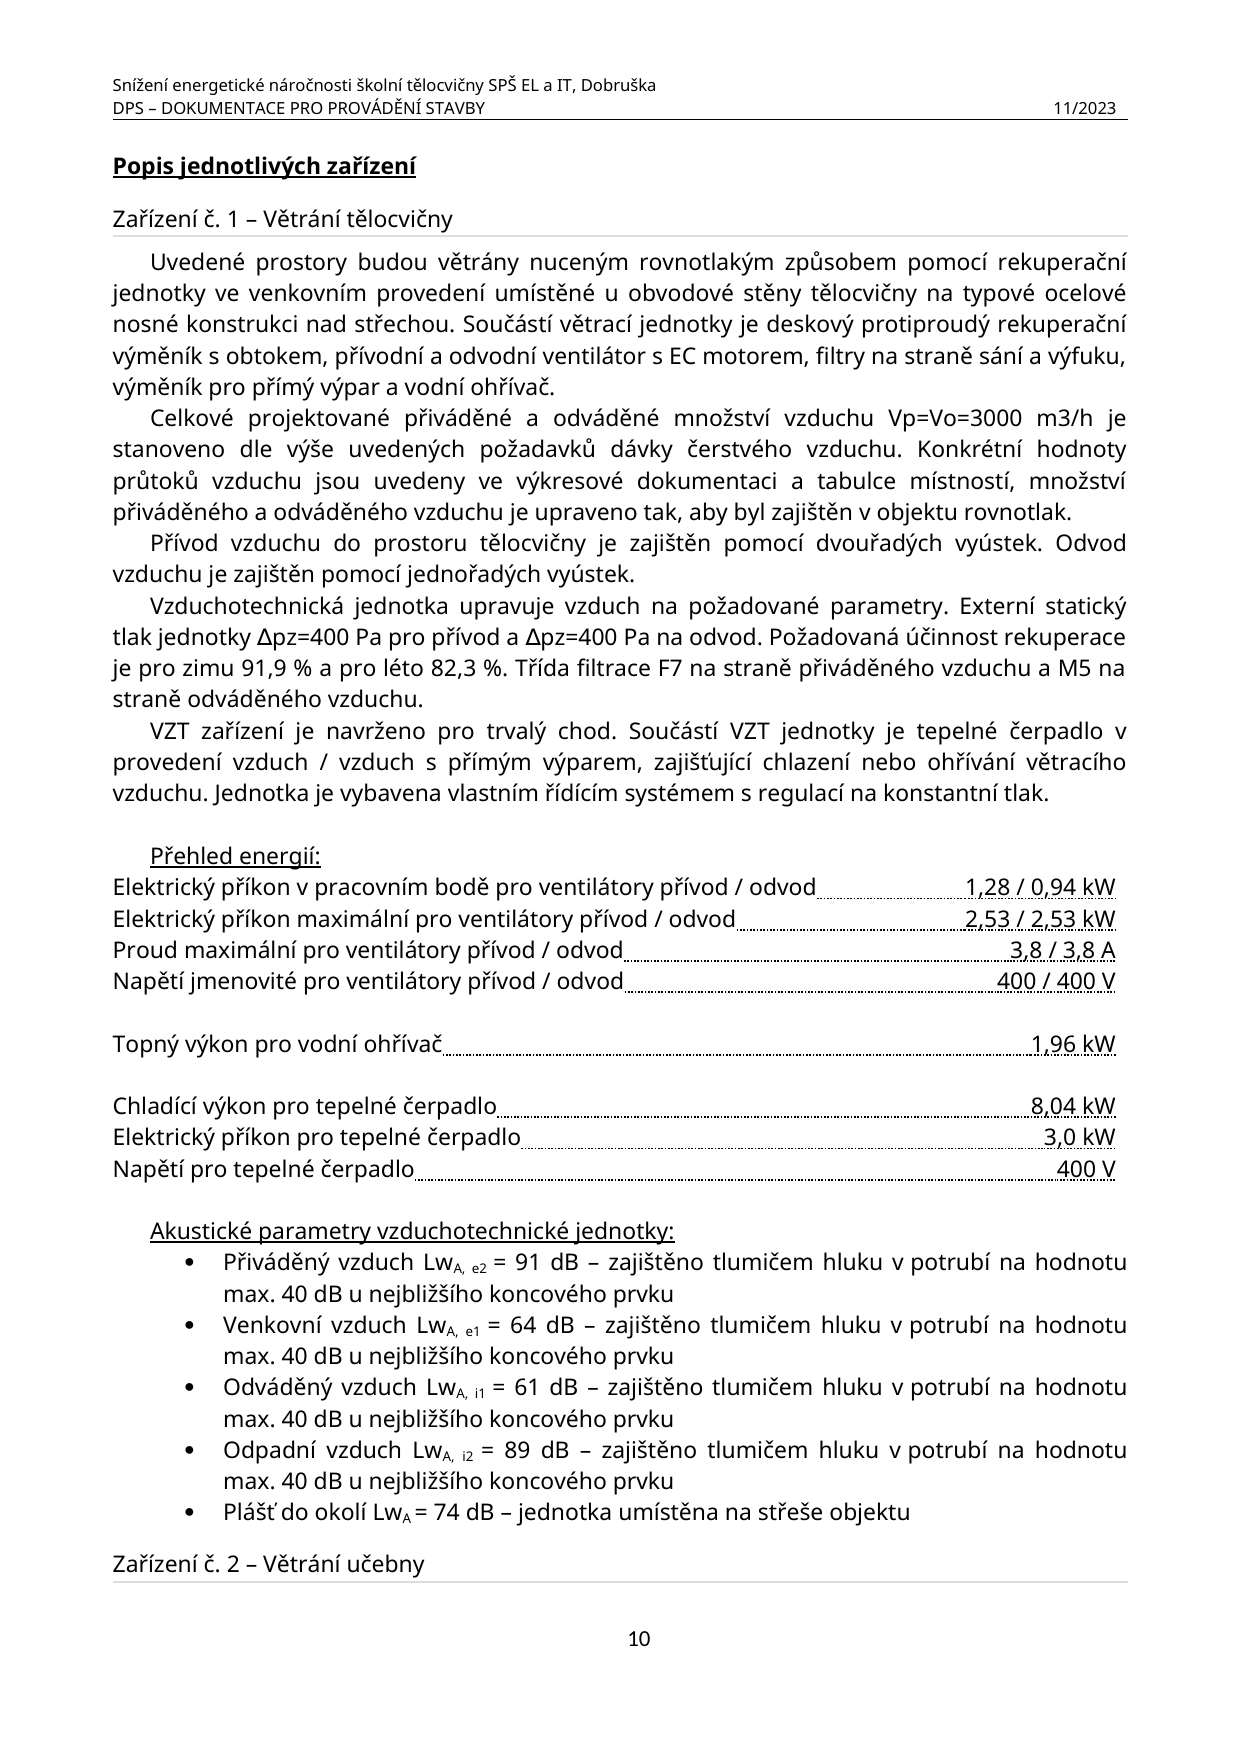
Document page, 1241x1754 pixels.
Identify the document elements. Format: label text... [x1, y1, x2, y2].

text Proud maximální pro ventilátory přívod / odvod 3,8 / 3,8 A [112, 933, 1128, 964]
list Plášť do okolí LwA = 74 dB – jednotka umístěna na střeše objektu [185, 1496, 1128, 1527]
text Uvedené prostory budou větrány nuceným rovnotlakým způsobem pomocí rekuperační jednotky ve venkovním provedení umístěné u obvodové stěny tělocvičny na typové ocelové nosné konstrukci nad střechou. Součástí větrací jednotky je deskový protiproudý rekuperační výměník s obtokem, přívodní a odvodní ventilátor s EC motorem, filtry na straně sání a výfuku, výměník pro přímý výpar a vodní ohřívač. [112, 246, 1128, 402]
text Napětí jmenovité pro ventilátory přívod / odvod 400 / 400 V [112, 964, 1128, 996]
list Odváděný vzduch LwA, i1 = 61 dB – zajištěno tlumičem hluku v potrubí na hodnotu max. 40 dB u nejbližšího koncového prvku [185, 1371, 1128, 1433]
text Přívod vzduchu do prostoru tělocvičny je zajištěn pomocí dvouřadých vyústek. Odvod vzduchu je zajištěn pomocí jednořadých vyústek. [112, 527, 1128, 589]
text Elektrický příkon pro tepelné čerpadlo 3,0 kW [112, 1121, 1128, 1152]
text VZT zařízení je navrženo pro trvalý chod. Součástí VZT jednotky je tepelné čerpadlo v provedení vzduch / vzduch s přímým výparem, zajišťující chlazení nebo ohřívání větracího vzduchu. Jednotka je vybavena vlastním řídícím systémem s regulací na konstantní tlak. [112, 714, 1128, 808]
text Celkové projektované přiváděné a odváděné množství vzduchu Vp=Vo=3000 m3/h je stanoveno dle výše uvedených požadavků dávky čerstvého vzduchu. Konkrétní hodnoty průtoků vzduchu jsou uvedeny ve výkresové dokumentaci a tabulce místností, množství přiváděného a odváděného vzduchu je upraveno tak, aby byl zajištěn v objektu rovnotlak. [112, 402, 1128, 527]
text Akustické parametry vzduchotechnické jednotky: [112, 1214, 1128, 1246]
list Přiváděný vzduch LwA, e2 = 91 dB – zajištěno tlumičem hluku v potrubí na hodnotu max. 40 dB u nejbližšího koncového prvku [185, 1246, 1128, 1308]
list Venkovní vzduch LwA, e1 = 64 dB – zajištěno tlumičem hluku v potrubí na hodnotu max. 40 dB u nejbližšího koncového prvku [185, 1308, 1128, 1371]
text Popis jednotlivých zařízení [112, 150, 1128, 181]
text Topný výkon pro vodní ohřívač 1,96 kW [112, 1027, 1128, 1058]
subtitle Zařízení č. 2 – Větrání učebny [112, 1548, 1128, 1583]
text Přehled energií: [112, 839, 1128, 871]
text Elektrický příkon v pracovním bodě pro ventilátory přívod / odvod 1,28 / 0,94 kW [112, 871, 1128, 902]
text Vzduchotechnická jednotka upravuje vzduch na požadované parametry. Externí statický tlak jednotky ∆pz=400 Pa pro přívod a ∆pz=400 Pa na odvod. Požadovaná účinnost rekuperace je pro zimu 91,9 % a pro léto 82,3 %. Třída filtrace F7 na straně přiváděného vzduchu a M5 na straně odváděného vzduchu. [112, 589, 1128, 714]
list Odpadní vzduch LwA, i2 = 89 dB – zajištěno tlumičem hluku v potrubí na hodnotu max. 40 dB u nejbližšího koncového prvku [185, 1433, 1128, 1496]
subtitle Zařízení č. 1 – Větrání tělocvičny [112, 202, 1128, 237]
text Napětí pro tepelné čerpadlo 400 V [112, 1152, 1128, 1183]
text Elektrický příkon maximální pro ventilátory přívod / odvod 2,53 / 2,53 kW [112, 902, 1128, 933]
text Chladící výkon pro tepelné čerpadlo 8,04 kW [112, 1089, 1128, 1121]
